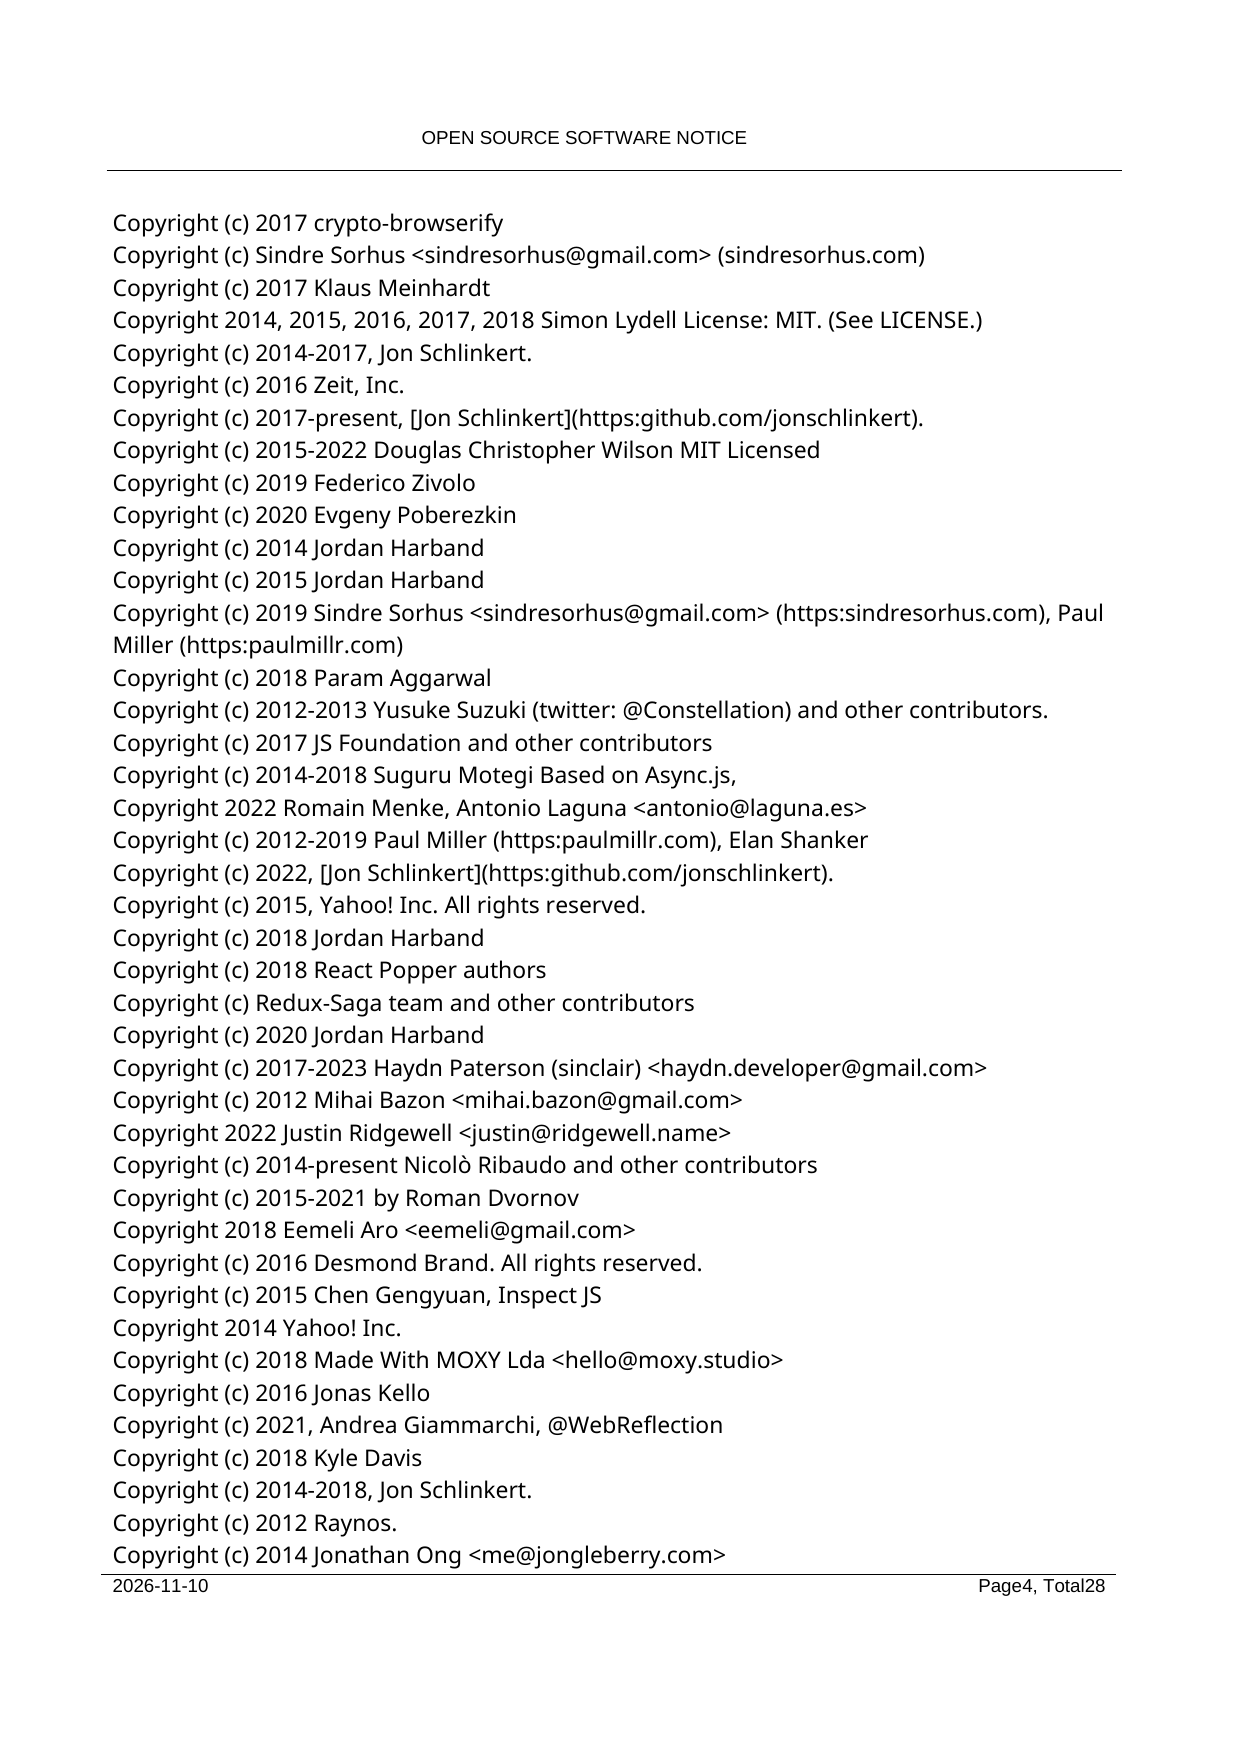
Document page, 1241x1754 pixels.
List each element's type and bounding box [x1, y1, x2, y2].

text [112, 206, 1128, 1571]
